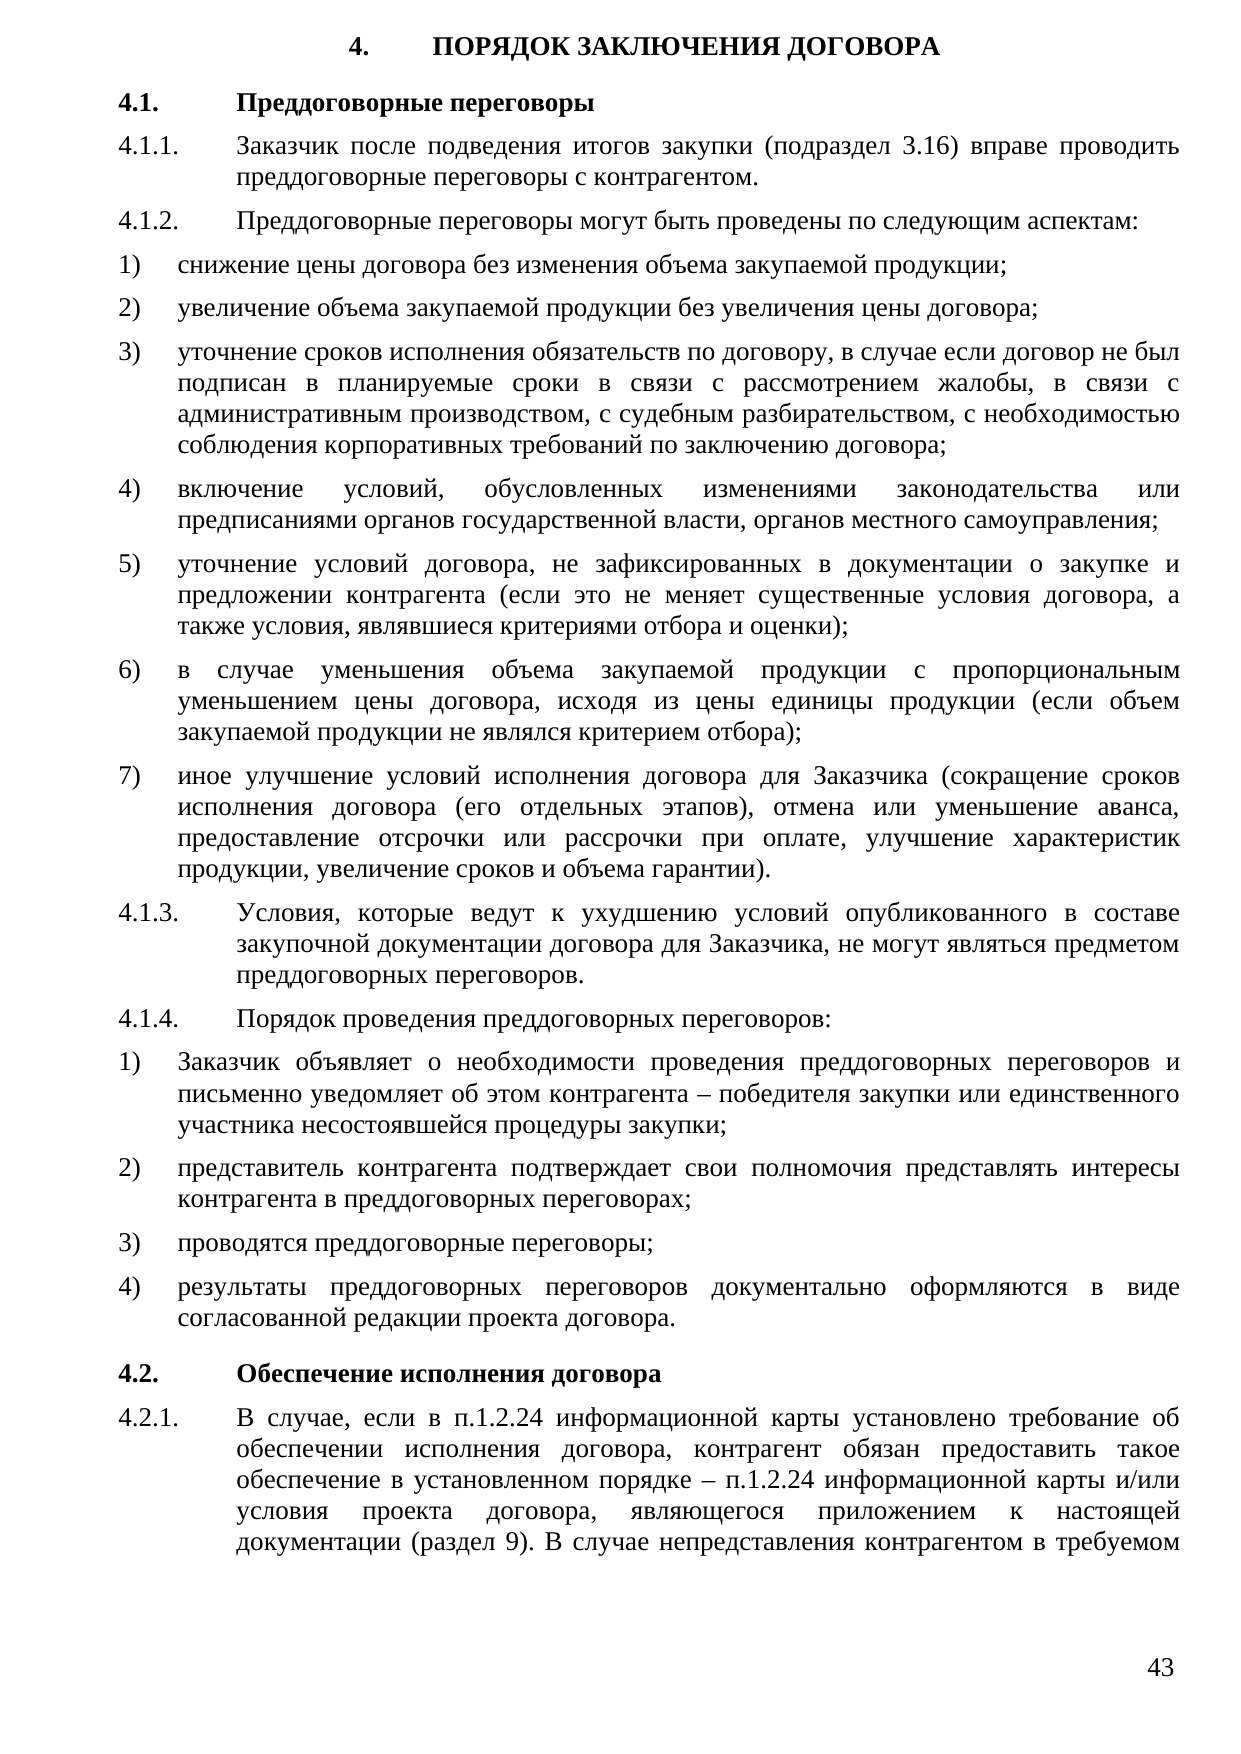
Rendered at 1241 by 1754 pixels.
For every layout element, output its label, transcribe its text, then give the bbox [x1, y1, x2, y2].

text Преддоговорные переговоры [118, 86, 1181, 117]
text Преддоговорные переговоры могут быть проведены по следующим аспектам: [118, 204, 1181, 235]
text Обеспечение исполнения договора [118, 1357, 1181, 1388]
text иное улучшение условий исполнения договора для Заказчика (сокращение сроков исполнения договора (его отдельных этапов), отмена или уменьшение аванса, предоставление отсрочки или рассрочки при оплате, улучшение характеристик продукции, увеличение сроков и объема гарантии). [118, 759, 1181, 883]
text Заказчик объявляет о необходимости проведения преддоговорных переговоров и письменно уведомляет об этом контрагента – победителя закупки или единственного участника несостоявшейся процедуры закупки; [118, 1046, 1181, 1139]
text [118, 1401, 1181, 1557]
text снижение цены договора без изменения объема закупаемой продукции; [118, 248, 1181, 279]
text Порядок заключения договора [118, 29, 1181, 61]
text Заказчик после подведения итогов закупки (подраздел 3.16) вправе проводить преддоговорные переговоры с контрагентом. [118, 129, 1181, 192]
text увеличение объема закупаемой продукции без увеличения цены договора; [118, 291, 1181, 323]
text Условия, которые ведут к ухудшению условий опубликованного в составе закупочной документации договора для Заказчика, не могут являться предметом преддоговорных переговоров. [118, 896, 1181, 989]
text уточнение сроков исполнения обязательств по договору, в случае если договор не был подписан в планируемые сроки в связи с рассмотрением жалобы, в связи с административным производством, с судебным разбирательством, с необходимостью соблюдения корпоративных требований по заключению договора; [118, 335, 1181, 460]
text уточнение условий договора, не зафиксированных в документации о закупке и предложении контрагента (если это не меняет существенные условия договора, а также условия, являвшиеся критериями отбора и оценки); [118, 547, 1181, 640]
text результаты преддоговорных переговоров документально оформляются в виде согласованной редакции проекта договора. [118, 1270, 1181, 1332]
text проводятся преддоговорные переговоры; [118, 1226, 1181, 1257]
text включение условий, обусловленных изменениями законодательства или предписаниями органов государственной власти, органов местного самоуправления; [118, 472, 1181, 534]
text в случае уменьшения объема закупаемой продукции с пропорциональным уменьшением цены договора, исходя из цены единицы продукции (если объем закупаемой продукции не являлся критерием отбора); [118, 653, 1181, 746]
text представитель контрагента подтверждает свои полномочия представлять интересы контрагента в преддоговорных переговорах; [118, 1151, 1181, 1214]
text Порядок проведения преддоговорных переговоров: [118, 1002, 1181, 1033]
